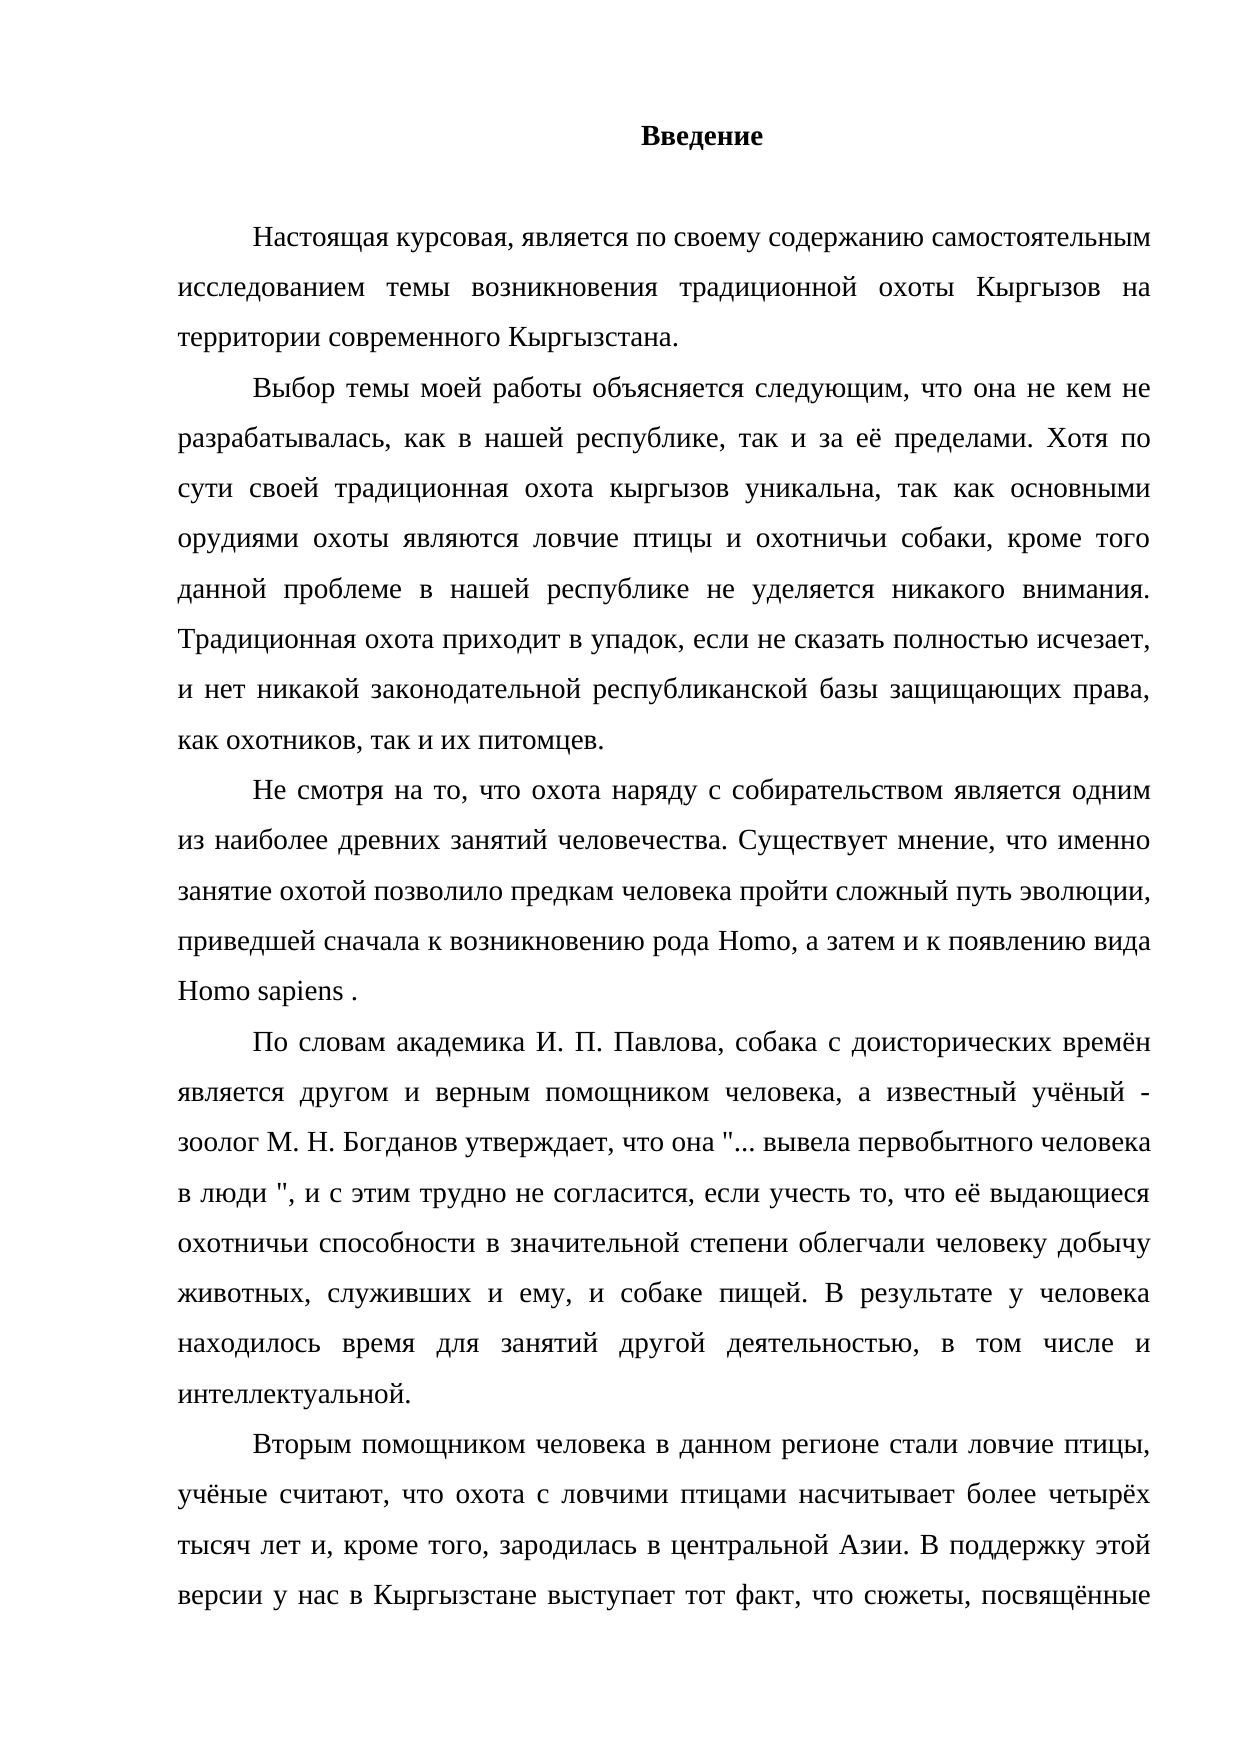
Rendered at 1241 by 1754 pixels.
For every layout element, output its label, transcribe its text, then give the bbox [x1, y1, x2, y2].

text Выбор темы моей работы объясняется следующим, что она не кем не разрабатывалась, как в нашей республике, так и за её пределами. Хотя по сути своей традиционная охота кыргызов уникальна, так как основными орудиями охоты являются ловчие птицы и охотничьи собаки, кроме того данной проблеме в нашей республике не уделяется никакого внимания. Традиционная охота приходит в упадок, если не сказать полностью исчезает, и нет никакой законодательной республиканской базы защищающих права, как охотников, так и их питомцев. [177, 370, 1152, 755]
text По словам академика И. П. Павлова, собака с доисторических времён является другом и верным помощником человека, а известный учёный - зоолог М. Н. Богданов утверждает, что она "... вывела первобытного человека в люди ", и с этим трудно не согласится, если учесть то, что её выдающиеся охотничьи способности в значительной степени облегчали человеку добычу животных, служивших и ему, и собаке пищей. В результате у человека находилось время для занятий другой деятельностью, в том числе и интеллектуальной. [177, 1024, 1152, 1409]
text Не смотря на то, что охота наряду с собирательством является одним из наиболее древних занятий человечества. Существует мнение, что именно занятие охотой позволило предкам человека пройти сложный путь эволюции, приведшей сначала к возникновению рода Homo, а затем и к появлению вида Homo sapiens . [177, 772, 1152, 1007]
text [177, 1426, 1152, 1611]
subtitle Введение [177, 118, 1152, 152]
text Настоящая курсовая, является по своему содержанию самостоятельным исследованием темы возникновения традиционной охоты Кыргызов на территории современного Кыргызстана. [177, 219, 1152, 353]
